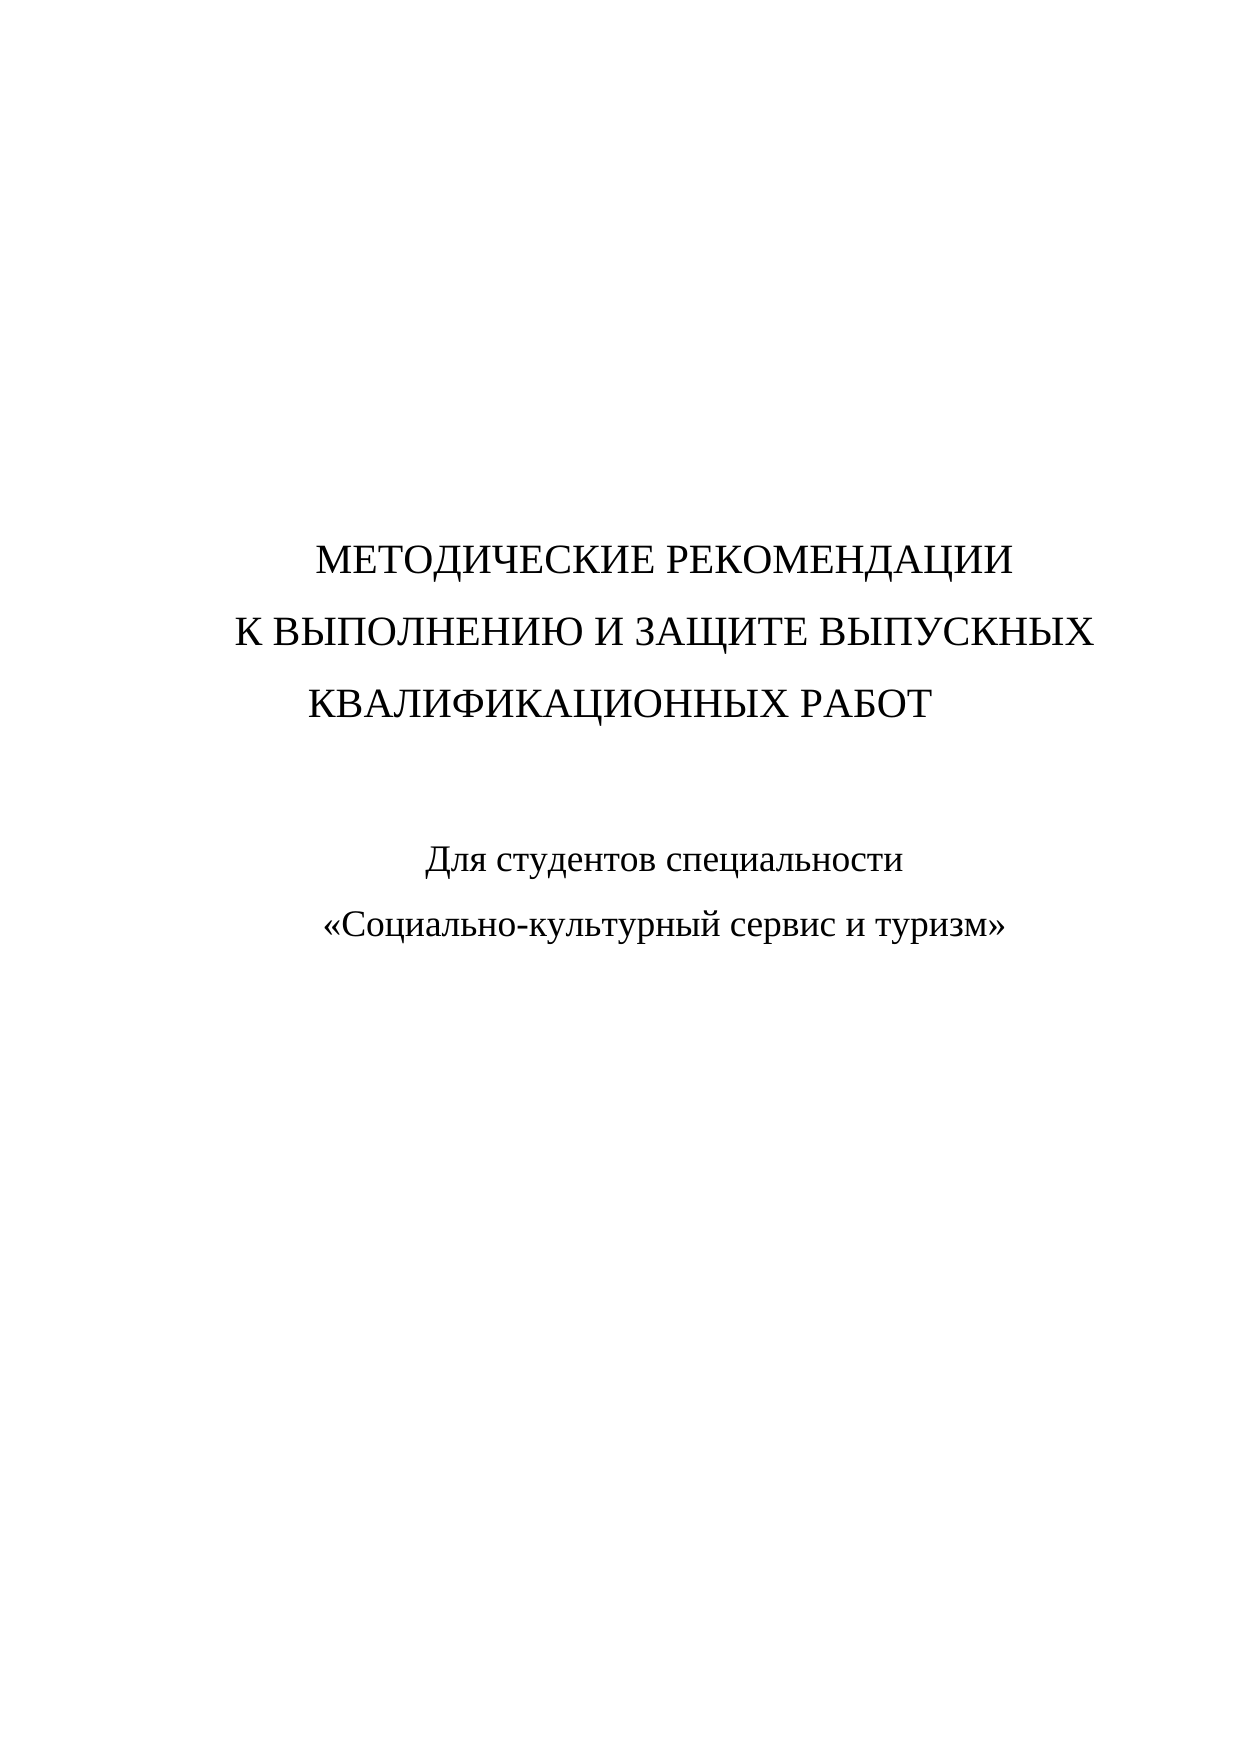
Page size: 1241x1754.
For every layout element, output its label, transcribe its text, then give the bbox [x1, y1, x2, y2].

title Для студентов специальности [118, 837, 1122, 880]
title Методические рекомендации [118, 535, 1122, 583]
title «Социально-культурный сервис и туризм» [118, 902, 1122, 945]
title к выполнению и защите выпускных квалификационных работ [118, 607, 1122, 727]
